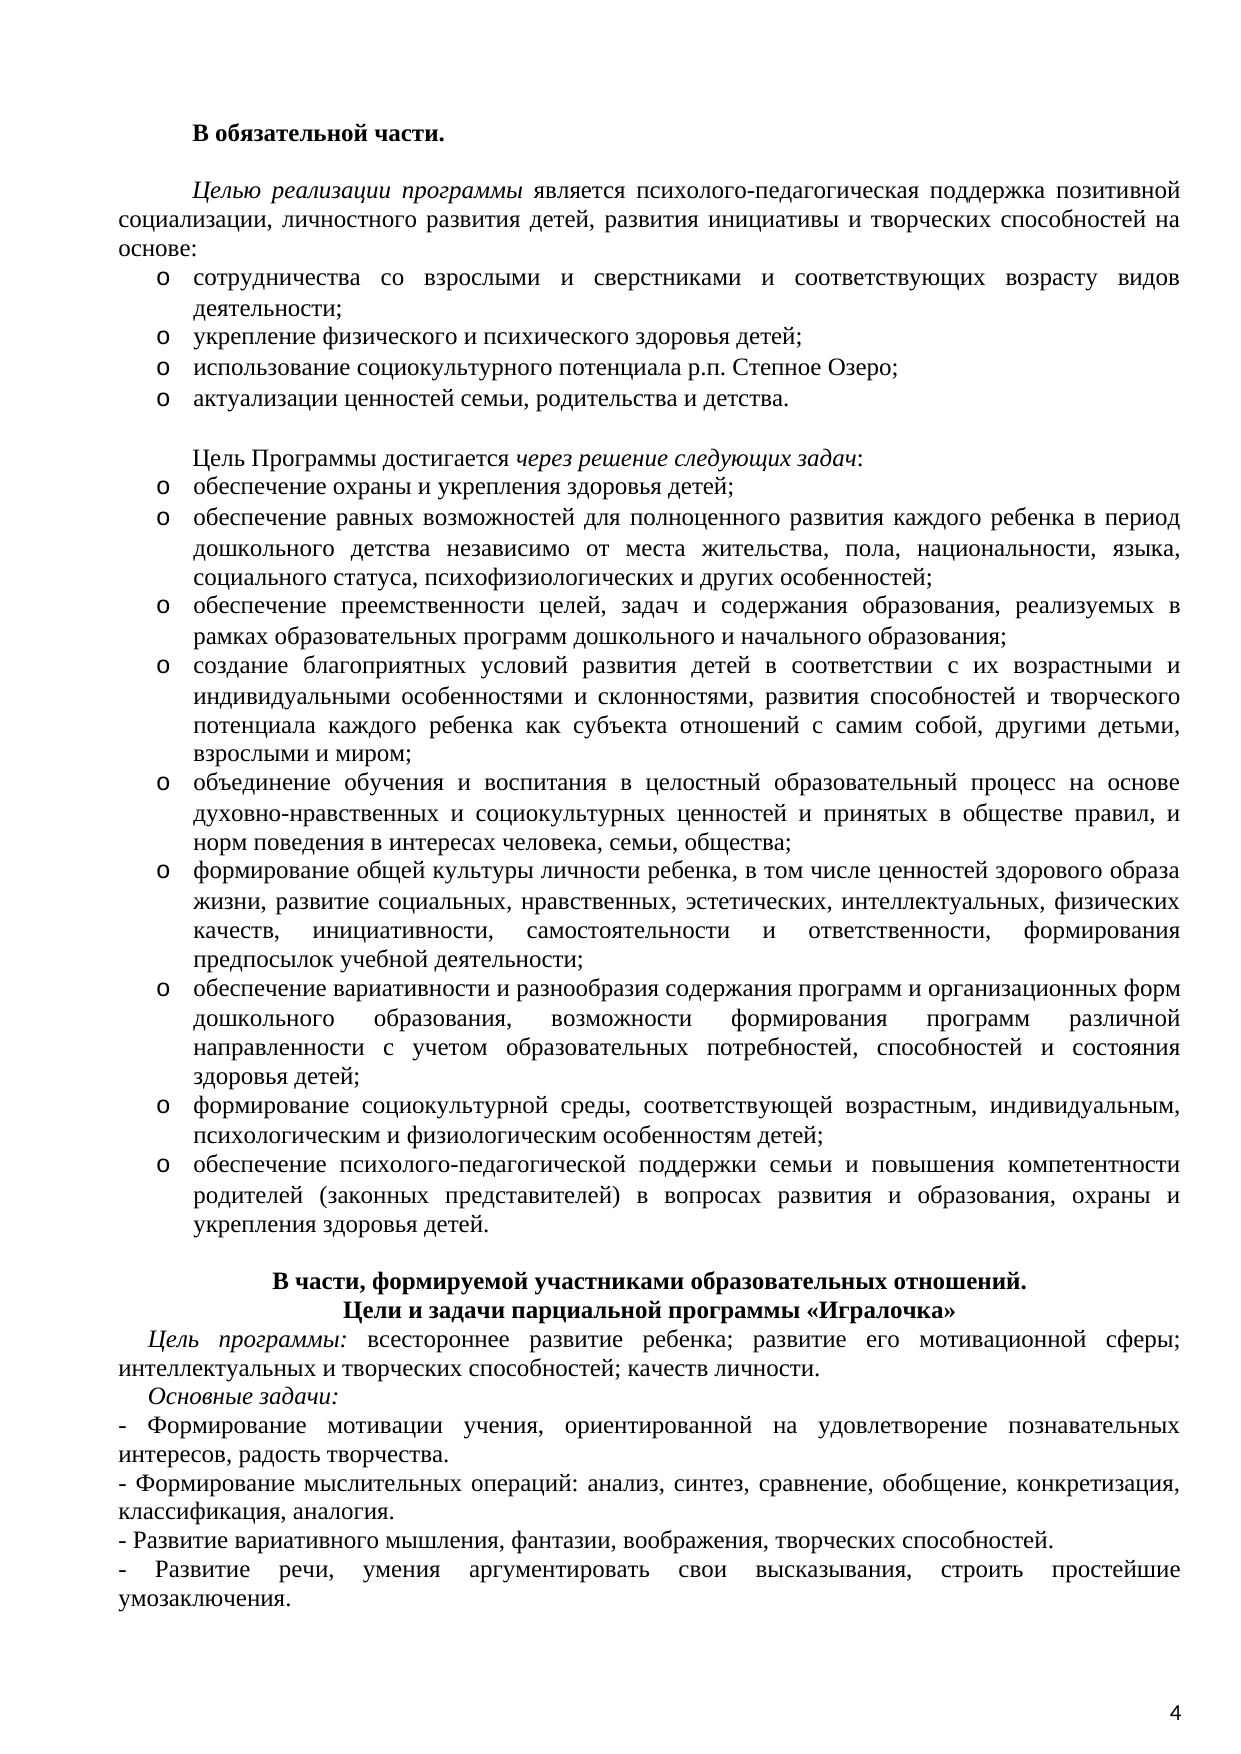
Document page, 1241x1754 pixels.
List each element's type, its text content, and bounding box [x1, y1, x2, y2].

text - Формирование мыслительных операций: анализ, синтез, сравнение, обобщение, конкретизация, классификация, аналогия. [118, 1468, 1181, 1525]
list использование социокультурного потенциала р.п. Степное Озеро; [156, 352, 1181, 383]
text В части, формируемой участниками образовательных отношений. [118, 1266, 1181, 1295]
list формирование общей культуры личности ребенка, в том числе ценностей здорового образа жизни, развитие социальных, нравственных, эстетических, интеллектуальных, физических качеств, инициативности, самостоятельности и ответственности, формирования предпосылок учебной деятельности; [156, 856, 1181, 973]
list создание благоприятных условий развития детей в соответствии с их возрастными и индивидуальными особенностями и склонностями, развития способностей и творческого потенциала каждого ребенка как субъекта отношений с самим собой, другими детьми, взрослыми и миром; [156, 650, 1181, 767]
text Цель Программы достигается через решение следующих задач: [118, 443, 1181, 471]
list актуализации ценностей семьи, родительства и детства. [156, 383, 1181, 414]
list обеспечение психолого-педагогической поддержки семьи и повышения компетентности родителей (законных представителей) в вопросах развития и образования, охраны и укрепления здоровья детей. [156, 1149, 1181, 1238]
list обеспечение вариативности и разнообразия содержания программ и организационных форм дошкольного образования, возможности формирования программ различной направленности с учетом образовательных потребностей, способностей и состояния здоровья детей; [156, 973, 1181, 1090]
text - Развитие речи, умения аргументировать свои высказывания, строить простейшие умозаключения. [118, 1554, 1181, 1611]
list формирование социокультурной среды, соответствующей возрастным, индивидуальным, психологическим и физиологическим особенностям детей; [156, 1090, 1181, 1149]
list обеспечение равных возможностей для полноценного развития каждого ребенка в период дошкольного детства независимо от места жительства, пола, национальности, языка, социального статуса, психофизиологических и других особенностей; [156, 502, 1181, 591]
list обеспечение преемственности целей, задач и содержания образования, реализуемых в рамках образовательных программ дошкольного и начального образования; [156, 591, 1181, 650]
list сотрудничества со взрослыми и сверстниками и соответствующих возрасту видов деятельности; [156, 262, 1181, 321]
list укрепление физического и психического здоровья детей; [156, 321, 1181, 352]
text - Развитие вариативного мышления, фантазии, воображения, творческих способностей. [118, 1525, 1181, 1554]
text - Формирование мотивации учения, ориентированной на удовлетворение познавательных интересов, радость творчества. [118, 1410, 1181, 1468]
list обеспечение охраны и укрепления здоровья детей; [156, 471, 1181, 502]
text Основные задачи: [118, 1381, 1181, 1410]
text В обязательной части. [118, 118, 1181, 147]
list объединение обучения и воспитания в целостный образовательный процесс на основе духовно-нравственных и социокультурных ценностей и принятых в обществе правил, и норм поведения в интересах человека, семьи, общества; [156, 767, 1181, 856]
text Цели и задачи парциальной программы «Игралочка» [118, 1295, 1181, 1324]
text Цель программы: всестороннее развитие ребенка; развитие его мотивационной сферы; интеллектуальных и творческих способностей; качеств личности. [118, 1324, 1181, 1381]
text Целью реализации программы является психолого-педагогическая поддержка позитивной социализации, личностного развития детей, развития инициативы и творческих способностей на основе: [118, 176, 1181, 262]
